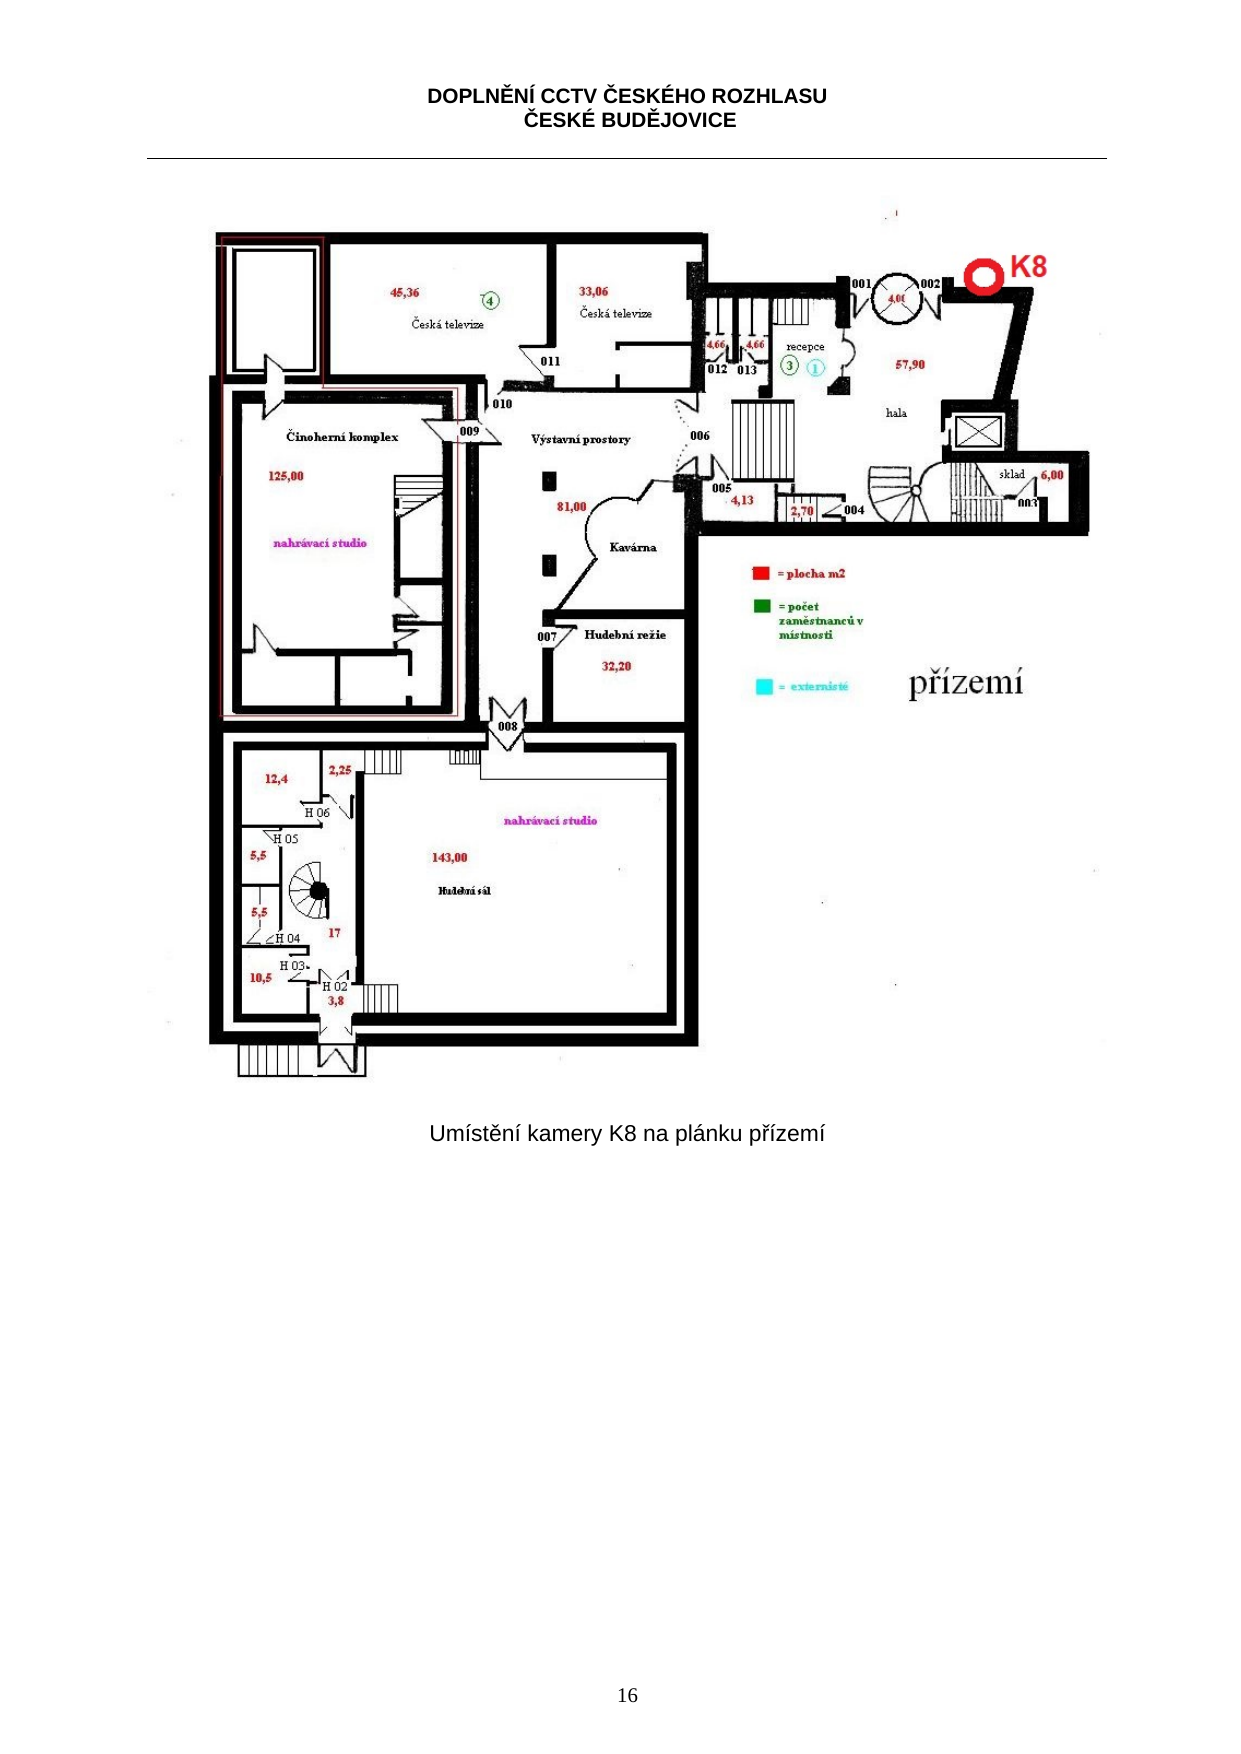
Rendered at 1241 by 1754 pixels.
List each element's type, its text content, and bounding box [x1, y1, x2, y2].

picture [147, 182, 1108, 1087]
text Umístění kamery K8 na plánku přízemí [147, 1120, 1107, 1146]
